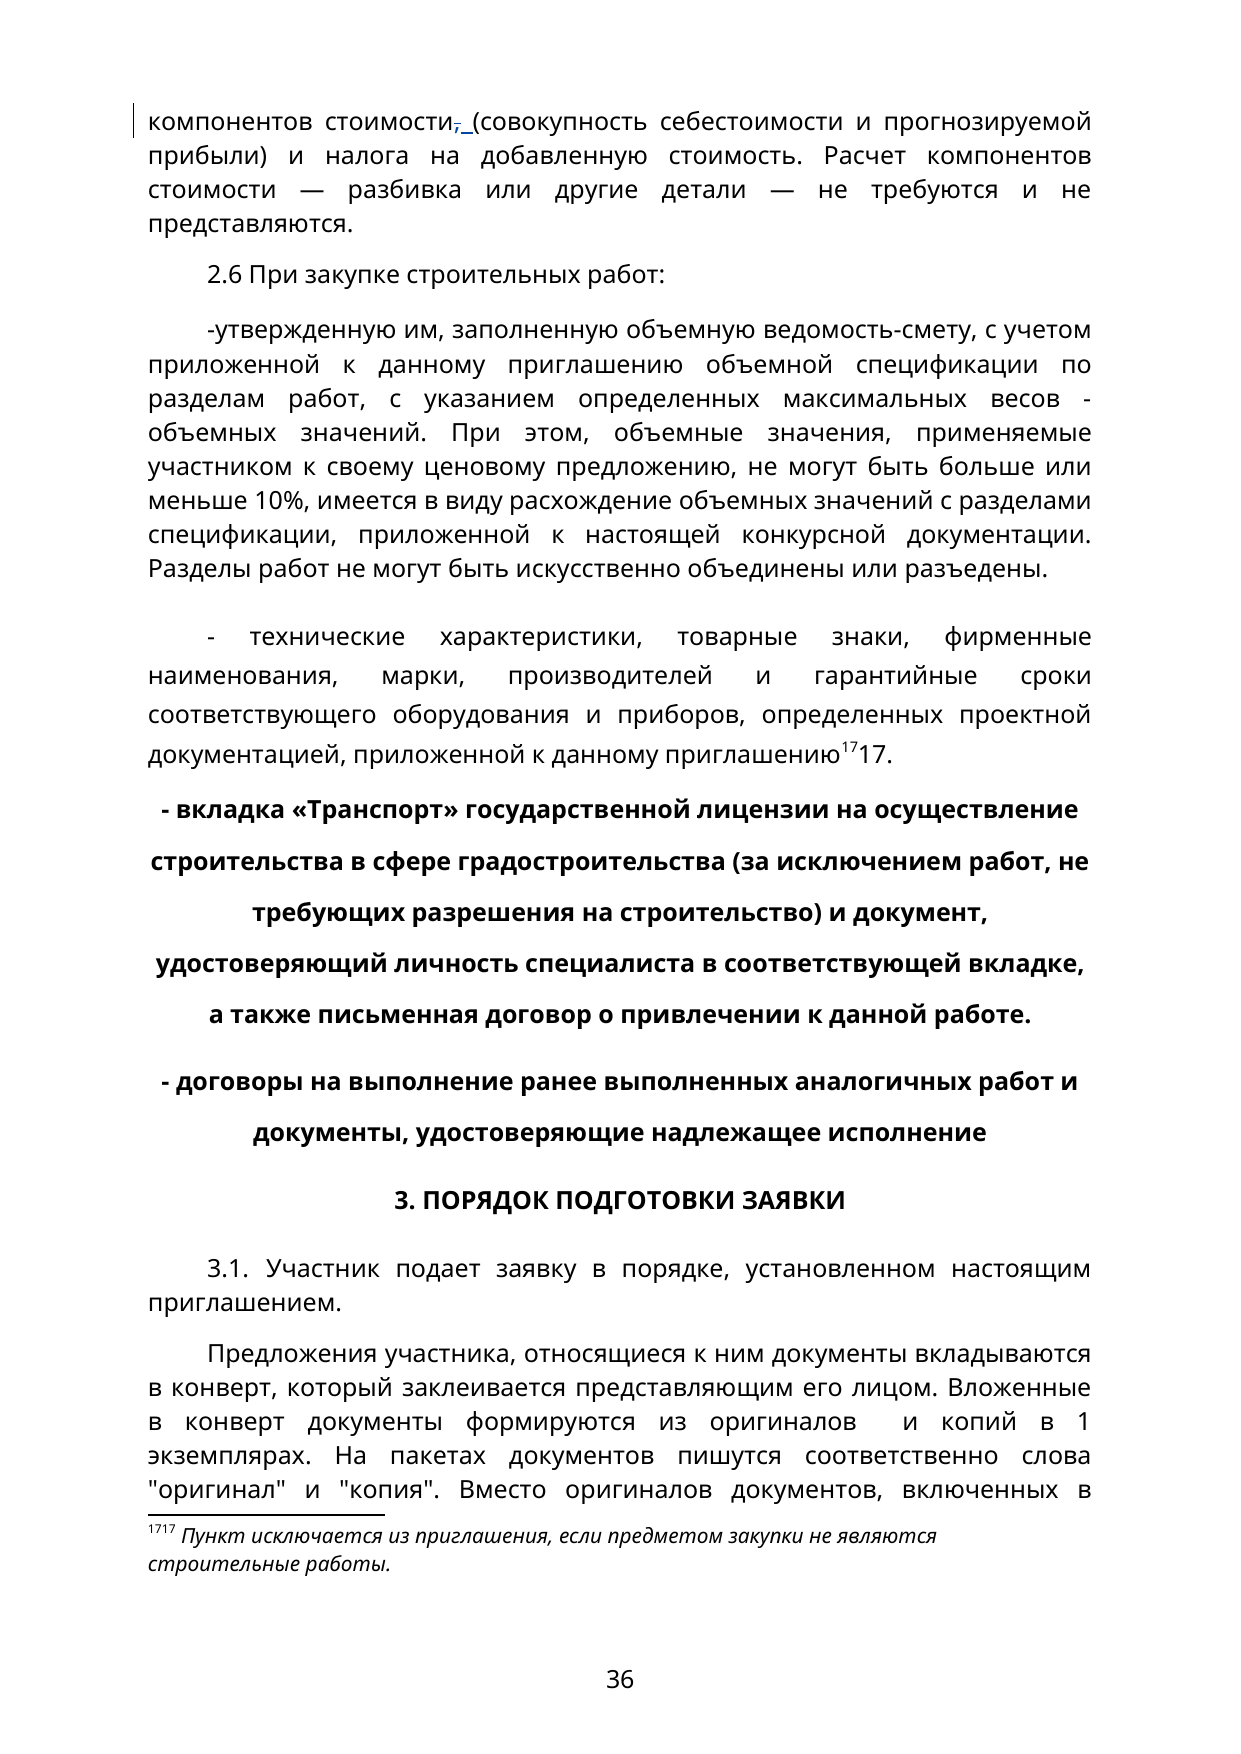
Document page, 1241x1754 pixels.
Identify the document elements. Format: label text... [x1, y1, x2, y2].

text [148, 103, 1092, 240]
text 2.6 При закупке строительных работ: [148, 256, 1092, 290]
text - договоры на выполнение ранее выполненных аналогичных работ и документы, удостоверяющие надлежащее исполнение [148, 1064, 1092, 1149]
text -утвержденную им, заполненную объемную ведомость-смету, с учетом приложенной к данному приглашению объемной спецификации по разделам работ, с указанием определенных максимальных весов - объемных значений. При этом, объемные значения, применяемые участником к своему ценовому предложению, не могут быть больше или меньше 10%, имеется в виду расхождение объемных значений с разделами спецификации, приложенной к настоящей конкурсной документации. Разделы работ не могут быть искусственно объединены или разъедены. [148, 312, 1092, 585]
text - вкладка «Транспорт» государственной лицензии на осуществление строительства в сфере градостроительства (за исключением работ, не требующих разрешения на строительство) и документ, удостоверяющий личность специалиста в соответствующей вкладке, а также письменная договор о привлечении к данной работе. [148, 792, 1092, 1030]
text - технические характеристики, товарные знаки, фирменные наименования, марки, производителей и гарантийные сроки соответствующего оборудования и приборов, определенных проектной документацией, приложенной к данному приглашению17. [148, 619, 1092, 770]
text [148, 1335, 1092, 1506]
text 3. ПОРЯДОК ПОДГОТОВКИ ЗАЯВКИ [148, 1183, 1092, 1217]
text 3.1. Участник подает заявку в порядке, установленном настоящим приглашением. [148, 1250, 1092, 1318]
